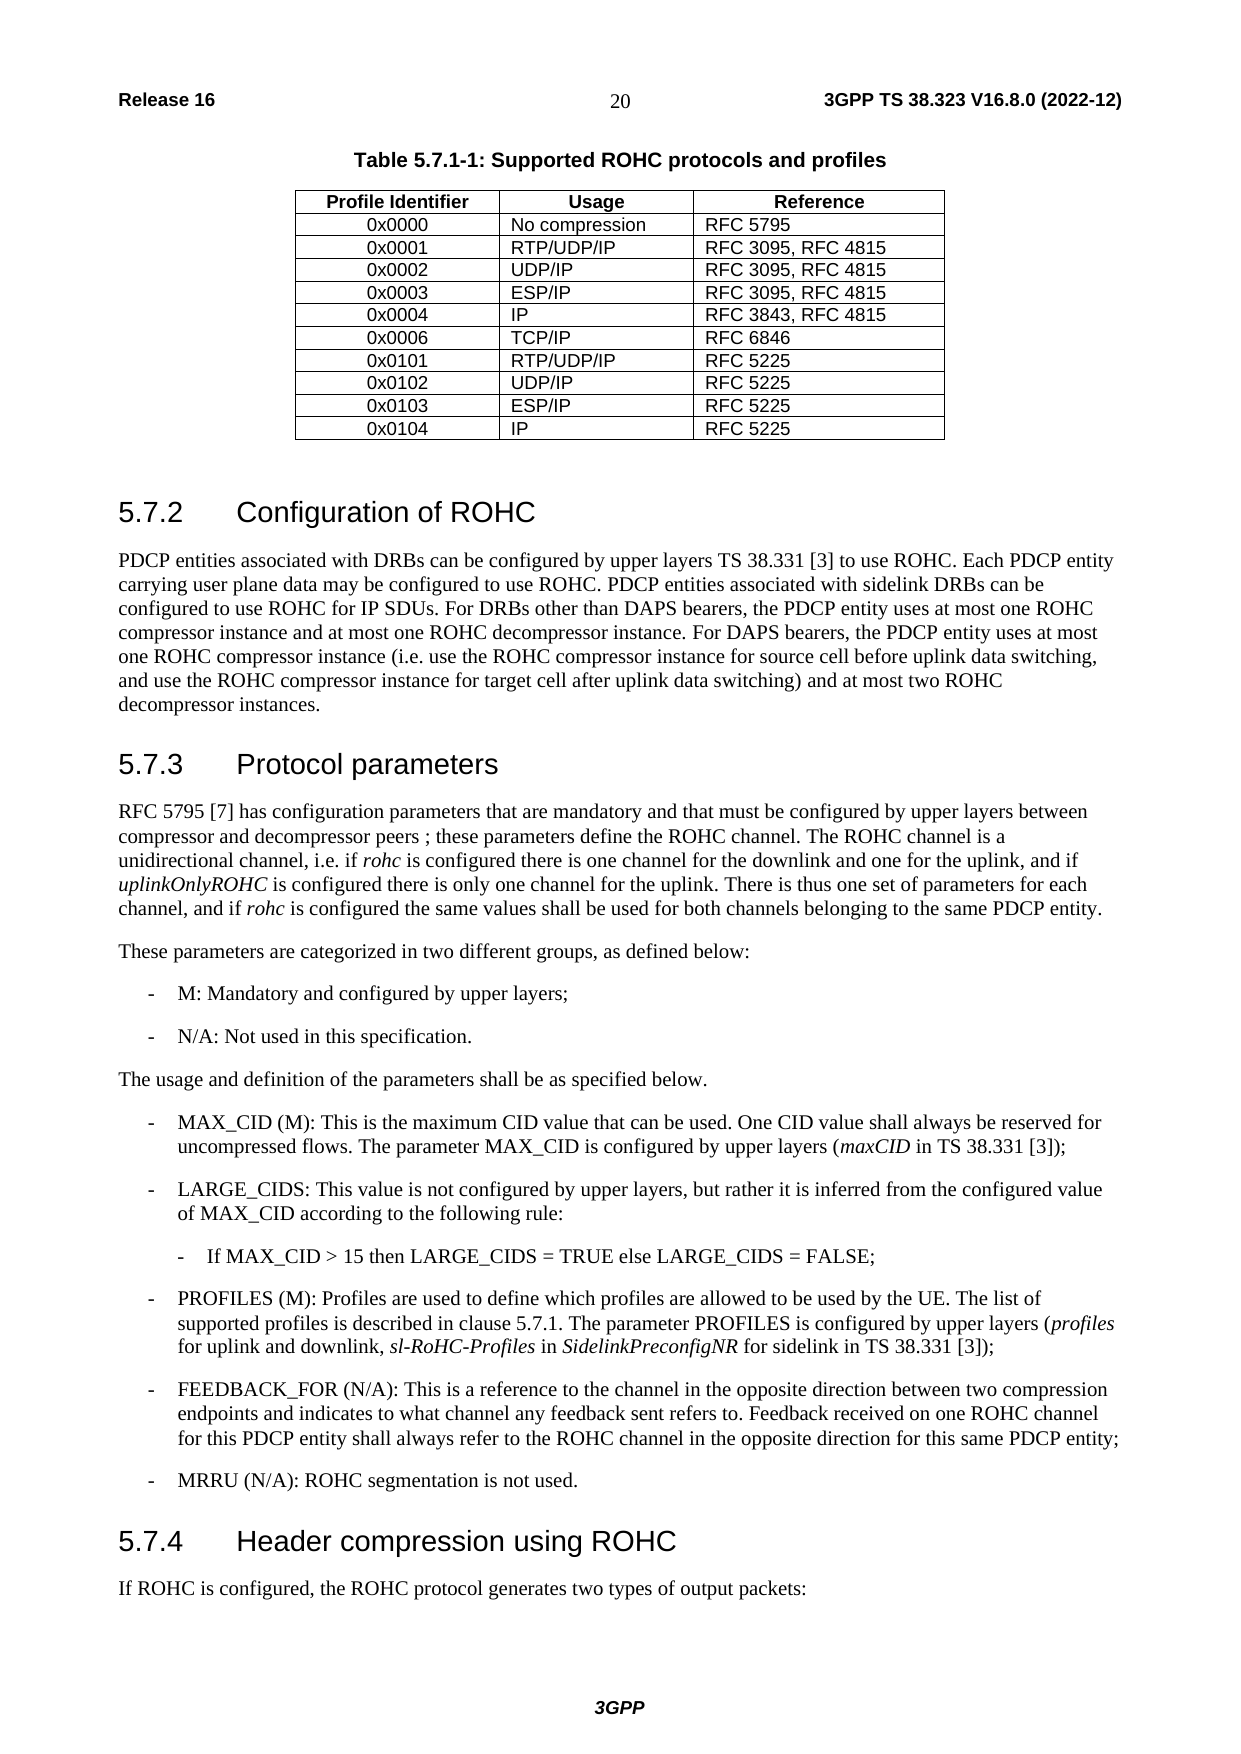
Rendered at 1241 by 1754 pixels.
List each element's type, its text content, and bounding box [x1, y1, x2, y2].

table_cell No compression [500, 214, 693, 235]
table_cell RFC 5225 [694, 350, 944, 371]
table_cell ESP/IP [500, 282, 693, 303]
text - N/A: Not used in this specification. [148, 1024, 1122, 1048]
text - MAX_CID (M): This is the maximum CID value that can be used. One CID value shall always be reserved for uncompressed flows. The parameter MAX_CID is configured by upper layers (maxCID in TS 38.331 [3]); [148, 1110, 1122, 1158]
table_cell 0x0104 [296, 417, 499, 439]
text If ROHC is configured, the ROHC protocol generates two types of output packets: [118, 1576, 1122, 1600]
table_cell RFC 3843, RFC 4815 [694, 304, 944, 326]
table_cell RFC 5225 [694, 372, 944, 394]
table_cell 0x0001 [296, 236, 499, 258]
table_cell 0x0102 [296, 372, 499, 394]
table_header Profile Identifier [296, 191, 499, 213]
table_cell 0x0003 [296, 282, 499, 303]
text - If MAX_CID > 15 then LARGE_CIDS = TRUE else LARGE_CIDS = FALSE; [177, 1243, 1122, 1268]
table_cell TCP/IP [500, 327, 693, 348]
text - FEEDBACK_FOR (N/A): This is a reference to the channel in the opposite direction between two compression endpoints and indicates to what channel any feedback sent refers to. Feedback received on one ROHC channel for this PDCP entity shall always refer to the ROHC channel in the opposite direction for this same PDCP entity; [148, 1377, 1122, 1449]
text - MRRU (N/A): ROHC segmentation is not used. [148, 1468, 1122, 1492]
table_cell 0x0000 [296, 214, 499, 235]
table_cell ESP/IP [500, 395, 693, 416]
table_cell 0x0006 [296, 327, 499, 348]
text PDCP entities associated with DRBs can be configured by upper layers TS 38.331 [3] to use ROHC. Each PDCP entity carrying user plane data may be configured to use ROHC. PDCP entities associated with sidelink DRBs can be configured to use ROHC for IP SDUs. For DRBs other than DAPS bearers, the PDCP entity uses at most one ROHC compressor instance and at most one ROHC decompressor instance. For DAPS bearers, the PDCP entity uses at most one ROHC compressor instance (i.e. use the ROHC compressor instance for source cell before uplink data switching, and use the ROHC compressor instance for target cell after uplink data switching) and at most two ROHC decompressor instances. [118, 547, 1122, 716]
table_cell RFC 5225 [694, 395, 944, 416]
table_cell UDP/IP [500, 259, 693, 281]
table_cell 0x0103 [296, 395, 499, 416]
table_cell IP [500, 304, 693, 326]
table_cell RFC 3095, RFC 4815 [694, 282, 944, 303]
table_cell RFC 5795 [694, 214, 944, 235]
table_cell 0x0002 [296, 259, 499, 281]
table_cell UDP/IP [500, 372, 693, 394]
text - M: Mandatory and configured by upper layers; [148, 981, 1122, 1005]
table_cell 0x0004 [296, 304, 499, 326]
table_cell RTP/UDP/IP [500, 350, 693, 371]
table_cell RFC 6846 [694, 327, 944, 348]
text - PROFILES (M): Profiles are used to define which profiles are allowed to be used by the UE. The list of supported profiles is described in clause 5.7.1. The parameter PROFILES is configured by upper layers (profiles for uplink and downlink, sl-RoHC-Profiles in SidelinkPreconfigNR for sidelink in TS 38.331 [3]); [148, 1286, 1122, 1358]
text These parameters are categorized in two different groups, as defined below: [118, 938, 1122, 963]
table_cell 0x0101 [296, 350, 499, 371]
table_cell RFC 3095, RFC 4815 [694, 259, 944, 281]
text Table 5.7.1-1: Supported ROHC protocols and profiles [118, 147, 1122, 171]
table_header Reference [694, 191, 944, 213]
table_cell IP [500, 417, 693, 439]
text The usage and definition of the parameters shall be as specified below. [118, 1067, 1122, 1091]
table_header Usage [500, 191, 693, 213]
text - LARGE_CIDS: This value is not configured by upper layers, but rather it is inferred from the configured value of MAX_CID according to the following rule: [148, 1177, 1122, 1225]
table_cell RFC 3095, RFC 4815 [694, 236, 944, 258]
subtitle 5.7.4 Header compression using ROHC [118, 1523, 1122, 1557]
subtitle 5.7.2 Configuration of ROHC [118, 495, 1122, 529]
table_cell RTP/UDP/IP [500, 236, 693, 258]
text RFC 5795 [7] has configuration parameters that are mandatory and that must be configured by upper layers between compressor and decompressor peers ; these parameters define the ROHC channel. The ROHC channel is a unidirectional channel, i.e. if rohc is configured there is one channel for the downlink and one for the uplink, and if uplinkOnlyROHC is configured there is only one channel for the uplink. There is thus one set of parameters for each channel, and if rohc is configured the same values shall be used for both channels belonging to the same PDCP entity. [118, 799, 1122, 920]
table_cell RFC 5225 [694, 417, 944, 439]
subtitle 5.7.3 Protocol parameters [118, 747, 1122, 781]
